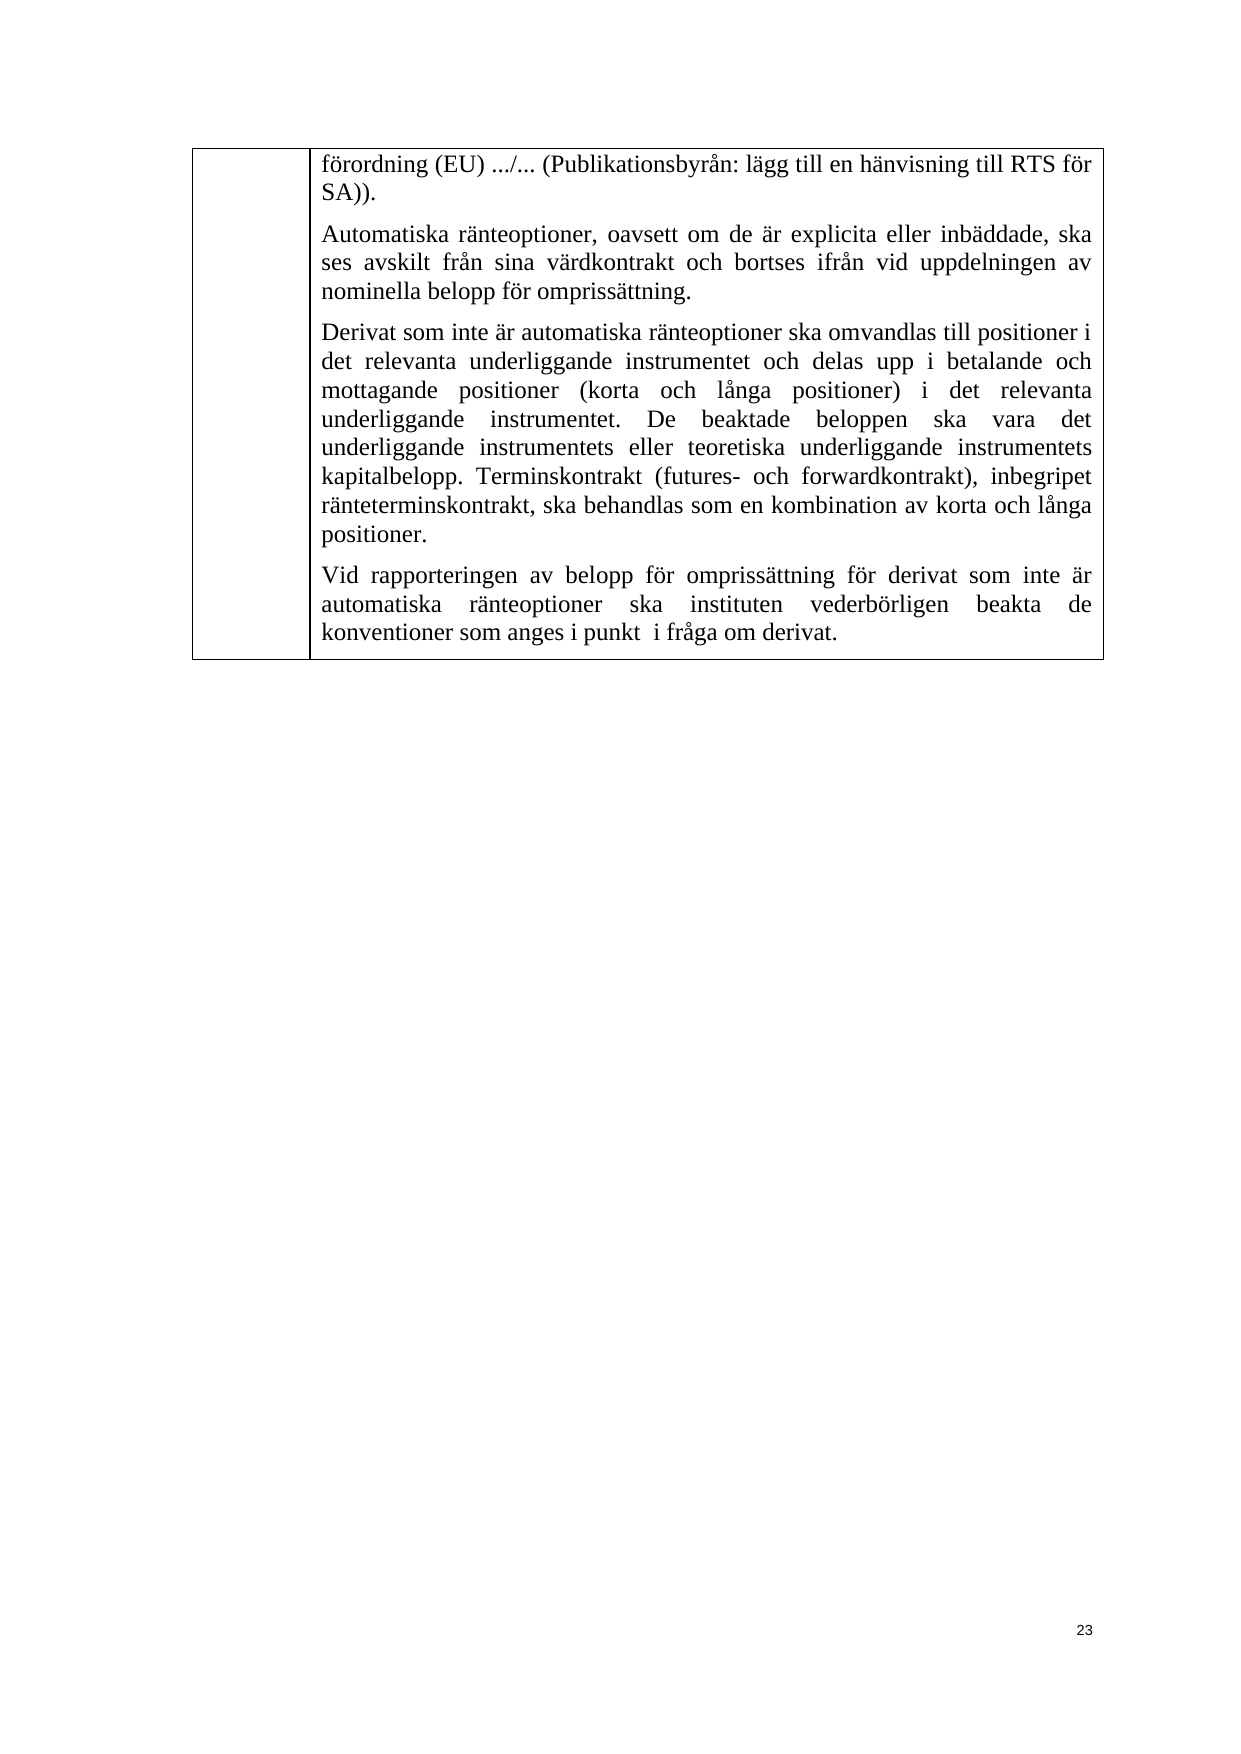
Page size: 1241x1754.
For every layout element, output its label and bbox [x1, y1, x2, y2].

table_cell [193, 149, 309, 659]
table_cell [311, 149, 1103, 659]
